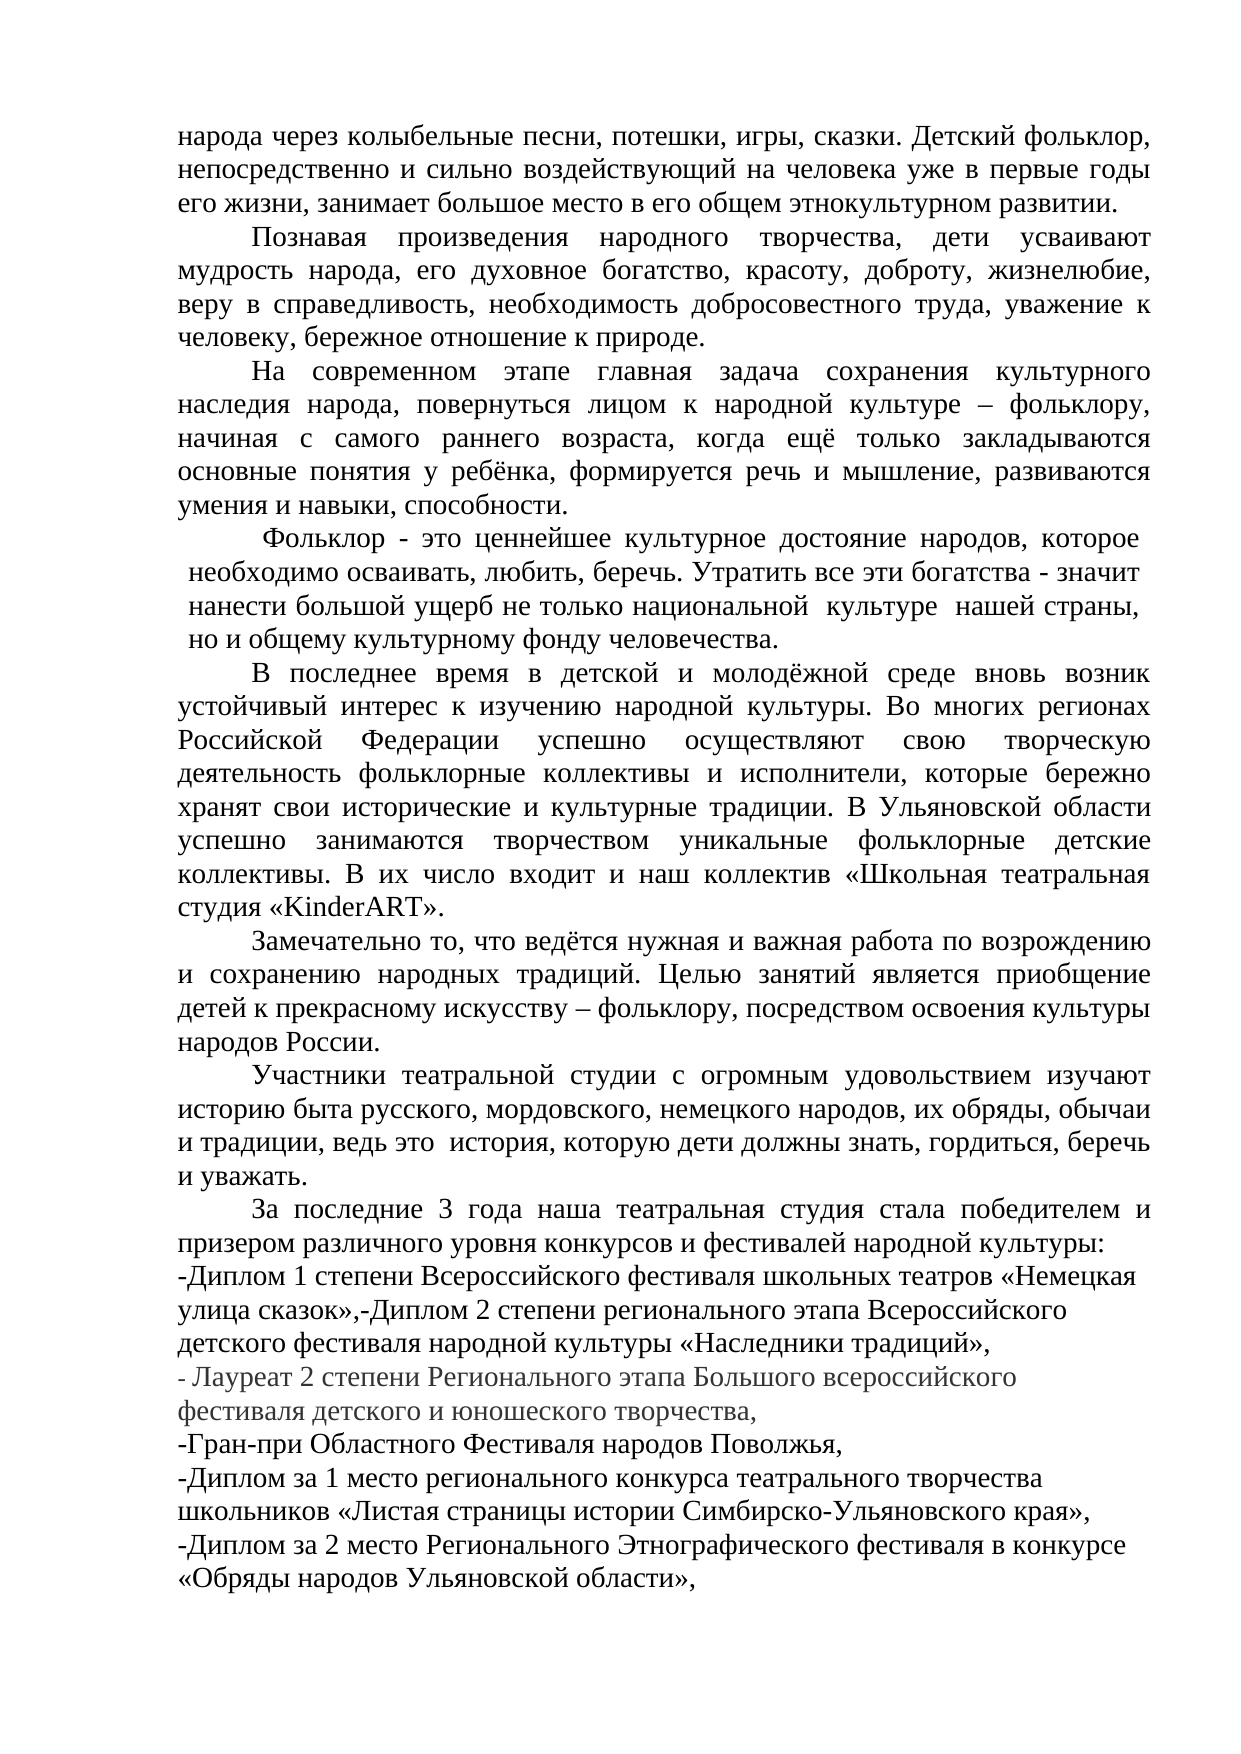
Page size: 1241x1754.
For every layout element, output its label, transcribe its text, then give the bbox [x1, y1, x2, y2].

text В последнее время в детской и молодёжной среде вновь возник устойчивый интерес к изучению народной культуры. Во многих регионах Российской Федерации успешно осуществляют свою творческую деятельность фольклорные коллективы и исполнители, которые бережно хранят свои исторические и культурные традиции. В Ульяновской области успешно занимаются творчеством уникальные фольклорные детские коллективы. В их число входит и наш коллектив «Школьная театральная студия «KinderART». [177, 655, 1152, 923]
text -Диплом за 1 место регионального конкурса театрального творчества школьников «Листая страницы истории Симбирско-Ульяновского края», [177, 1460, 1152, 1527]
text -Диплом за 2 место Регионального Этнографического фестиваля в конкурсе «Обряды народов Ульяновской области», [177, 1527, 1152, 1594]
text На современном этапе главная задача сохранения культурного наследия народа, повернуться лицом к народной культуре – фольклору, начиная с самого раннего возраста, когда ещё только закладываются основные понятия у ребёнка, формируется речь и мышление, развиваются умения и навыки, способности. [177, 353, 1152, 521]
text Фольклор - это ценнейшее культурное достояние народов, которое необходимо осваивать, любить, беречь. Утратить все эти богатства - значит нанести большой ущерб не только национальной культуре нашей страны, но и общему культурному фонду человечества. [188, 521, 1141, 655]
text Познавая произведения народного творчества, дети усваивают мудрость народа, его духовное богатство, красоту, доброту, жизнелюбие, веру в справедливость, необходимость добросовестного труда, уважение к человеку, бережное отношение к природе. [177, 219, 1152, 353]
text -Гран-при Областного Фестиваля народов Поволжья, [177, 1426, 1152, 1460]
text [177, 118, 1152, 219]
text За последние 3 года наша театральная студия стала победителем и призером различного уровня конкурсов и фестивалей народной культуры: [177, 1191, 1152, 1258]
text Участники театральной студии с огромным удовольствием изучают историю быта русского, мордовского, немецкого народов, их обряды, обычаи и традиции, ведь это история, которую дети должны знать, гордиться, беречь и уважать. [177, 1057, 1152, 1191]
text Замечательно то, что ведётся нужная и важная работа по возрождению и сохранению народных традиций. Целью занятий является приобщение детей к прекрасному искусству – фольклору, посредством освоения культуры народов России. [177, 923, 1152, 1057]
text -Диплом 1 степени Всероссийского фестиваля школьных театров «Немецкая улица сказок»,-Диплом 2 степени регионального этапа Всероссийского детского фестиваля народной культуры «Наследники традиций», [177, 1258, 1152, 1359]
text - Лауреат 2 степени Регионального этапа Большого всероссийского фестиваля детского и юношеского творчества, [757, 1359, 1152, 1426]
